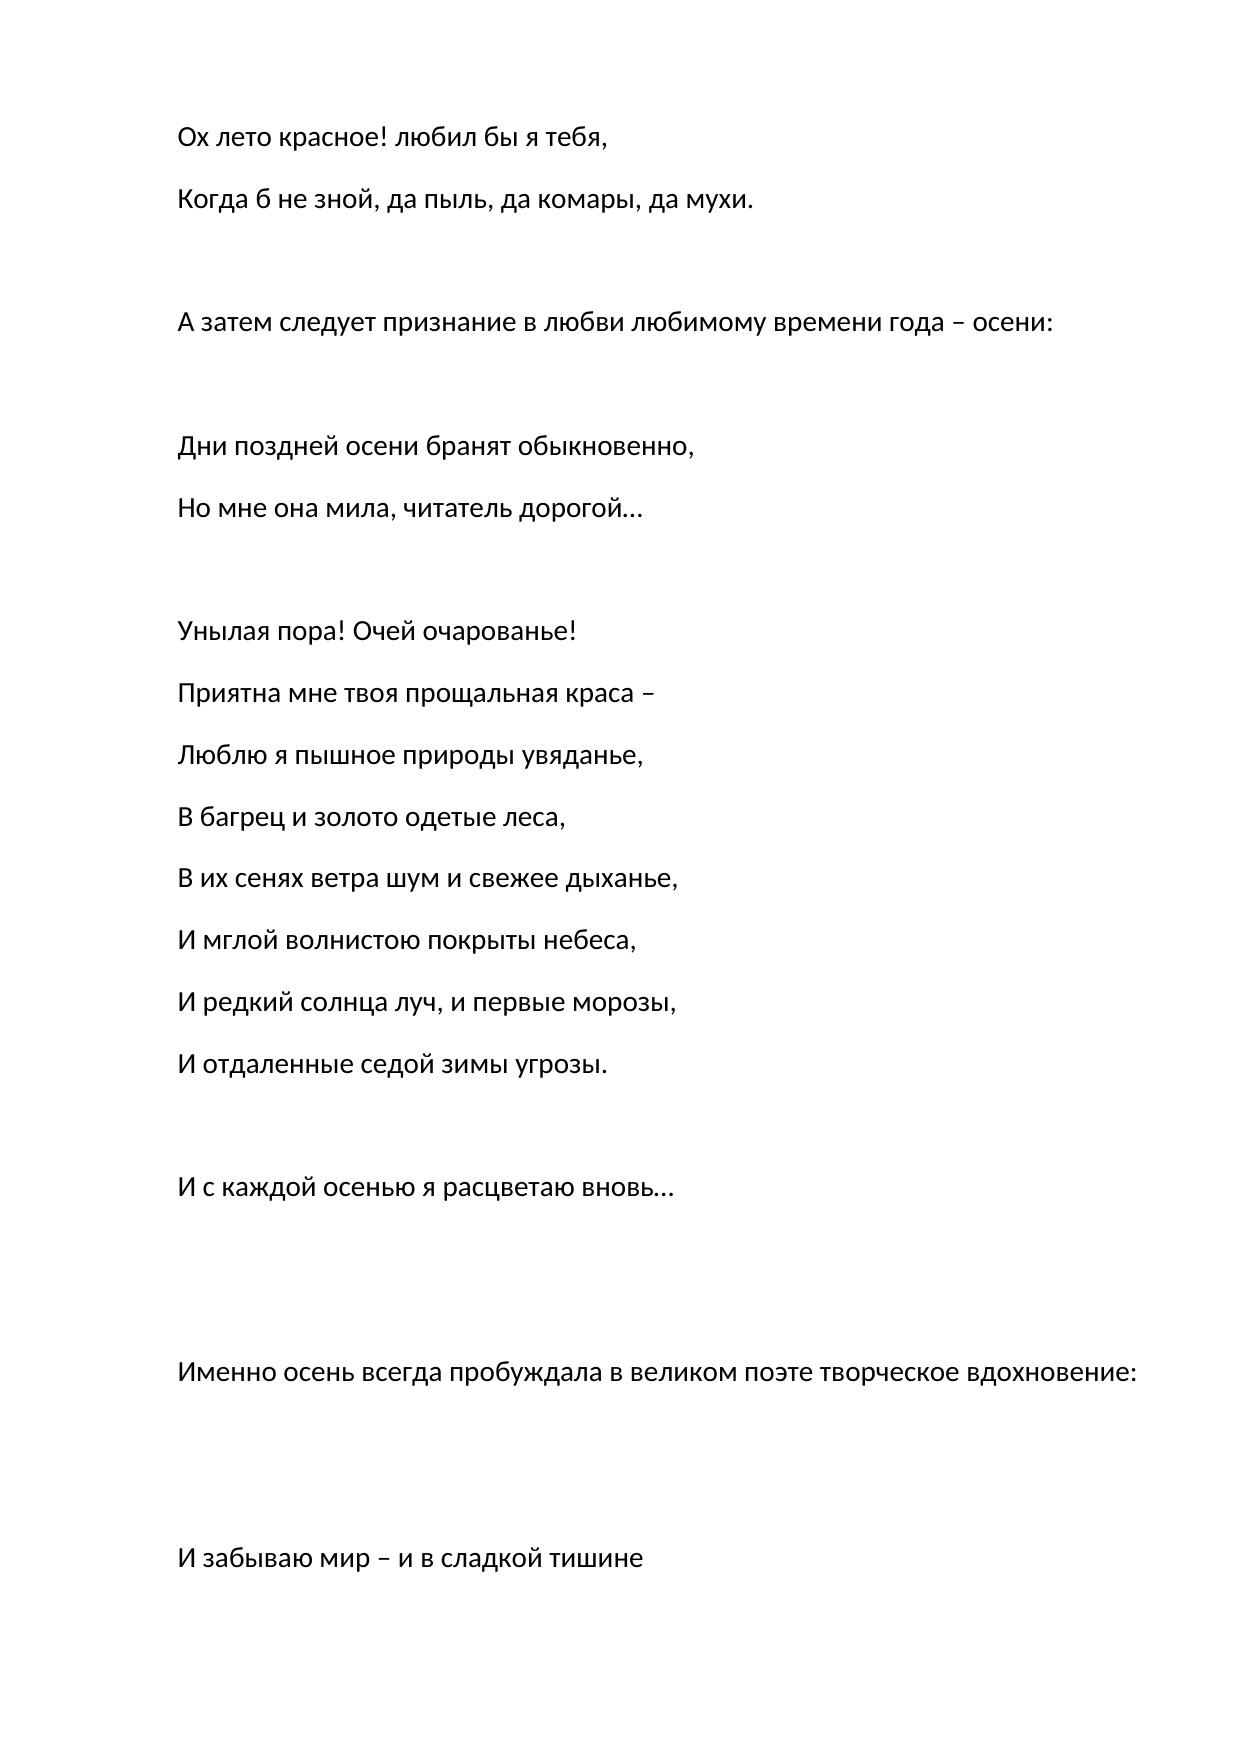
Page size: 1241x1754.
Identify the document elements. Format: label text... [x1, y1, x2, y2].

text Именно осень всегда пробуждала в великом поэте творческое вдохновение: [177, 1353, 1152, 1389]
text И редкий солнца луч, и первые морозы, [177, 983, 1152, 1018]
text Ох лето красное! любил бы я тебя, [177, 118, 1152, 154]
text И с каждой осенью я расцветаю вновь… [177, 1168, 1152, 1204]
text А затем следует признание в любви любимому времени года – осени: [177, 303, 1152, 339]
text И мглой волнистою покрыты небеса, [177, 921, 1152, 957]
text Но мне она мила, читатель дорогой… [177, 489, 1152, 524]
text Люблю я пышное природы увяданье, [177, 736, 1152, 771]
text И забываю мир – и в сладкой тишине [177, 1539, 1152, 1574]
text Когда б не зной, да пыль, да комары, да мухи. [177, 180, 1152, 216]
text В багрец и золото одетые леса, [177, 798, 1152, 833]
text Приятна мне твоя прощальная краса – [177, 674, 1152, 710]
text Унылая пора! Очей очарованье! [177, 612, 1152, 648]
text И отдаленные седой зимы угрозы. [177, 1045, 1152, 1080]
text Дни поздней осени бранят обыкновенно, [177, 427, 1152, 463]
text В их сенях ветра шум и свежее дыханье, [177, 859, 1152, 895]
